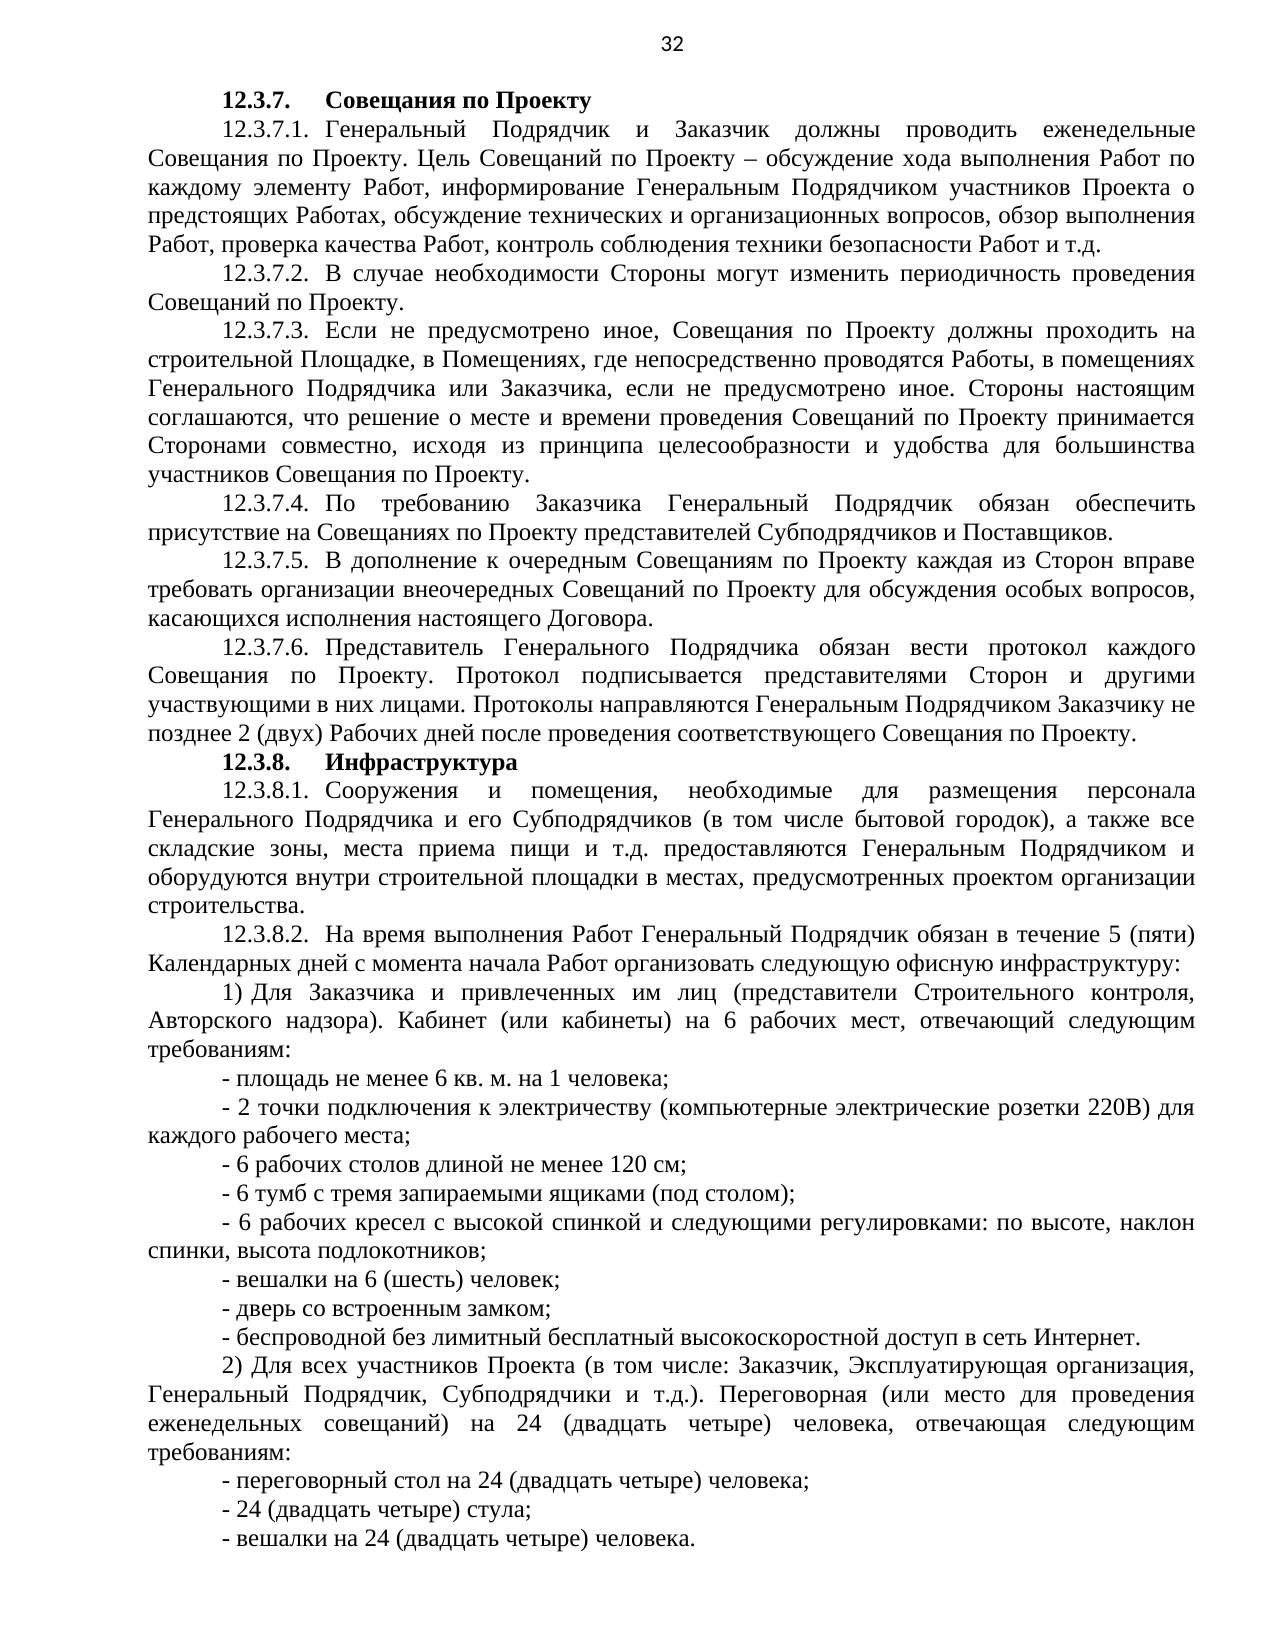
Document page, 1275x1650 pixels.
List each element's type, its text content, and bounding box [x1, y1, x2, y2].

list - 6 рабочих кресел с высокой спинкой и следующими регулировками: по высоте, наклон спинки, высота подлокотников; [148, 1207, 1196, 1264]
subtitle По требованию Заказчика Генеральный Подрядчик обязан обеспечить присутствие на Совещаниях по Проекту представителей Субподрядчиков и Поставщиков. [148, 488, 1196, 546]
list Сооружения и помещения, необходимые для размещения персонала Генерального Подрядчика и его Субподрядчиков (в том числе бытовой городок), а также все складские зоны, места приема пищи и т.д. предоставляются Генеральным Подрядчиком и оборудуются внутри строительной площадки в местах, предусмотренных проектом организации строительства. [148, 776, 1196, 919]
list - 2 точки подключения к электричеству (компьютерные электрические розетки 220В) для каждого рабочего места; [148, 1092, 1196, 1149]
list - 6 тумб с тремя запираемыми ящиками (под столом); [148, 1178, 1196, 1207]
subtitle В дополнение к очередным Совещаниям по Проекту каждая из Сторон вправе требовать организации внеочередных Совещаний по Проекту для обсуждения особых вопросов, касающихся исполнения настоящего Договора. [148, 546, 1196, 632]
subtitle Представитель Генерального Подрядчика обязан вести протокол каждого Совещания по Проекту. Протокол подписывается представителями Сторон и другими участвующими в них лицами. Протоколы направляются Генеральным Подрядчиком Заказчику не позднее 2 (двух) Рабочих дней после проведения соответствующего Совещания по Проекту. [148, 632, 1196, 747]
list - вешалки на 24 (двадцать четыре) человека. [222, 1523, 1196, 1552]
list - переговорный стол на 24 (двадцать четыре) человека; [222, 1466, 1196, 1494]
list На время выполнения Работ Генеральный Подрядчик обязан в течение 5 (пяти) Календарных дней с момента начала Работ организовать следующую офисную инфраструктуру: [148, 919, 1196, 977]
text 2) Для всех участников Проекта (в том числе: Заказчик, Эксплуатирующая организация, Генеральный Подрядчик, Субподрядчики и т.д.). Переговорная (или место для проведения еженедельных совещаний) на 24 (двадцать четыре) человека, отвечающая следующим требованиям: [148, 1351, 1196, 1466]
subtitle В случае необходимости Стороны могут изменить периодичность проведения Совещаний по Проекту. [148, 258, 1196, 316]
list - вешалки на 6 (шесть) человек; [148, 1264, 1196, 1293]
subtitle Генеральный Подрядчик и Заказчик должны проводить еженедельные Совещания по Проекту. Цель Совещаний по Проекту – обсуждение хода выполнения Работ по каждому элементу Работ, информирование Генеральным Подрядчиком участников Проекта о предстоящих Работах, обсуждение технических и организационных вопросов, обзор выполнения Работ, проверка качества Работ, контроль соблюдения техники безопасности Работ и т.д. [148, 114, 1196, 258]
list - 24 (двадцать четыре) стула; [222, 1494, 1196, 1523]
list - 6 рабочих столов длиной не менее 120 см; [148, 1149, 1196, 1178]
subtitle Если не предусмотрено иное, Совещания по Проекту должны проходить на строительной Площадке, в Помещениях, где непосредственно проводятся Работы, в помещениях Генерального Подрядчика или Заказчика, если не предусмотрено иное. Стороны настоящим соглашаются, что решение о месте и времени проведения Совещаний по Проекту принимается Сторонами совместно, исходя из принципа целесообразности и удобства для большинства участников Совещания по Проекту. [148, 316, 1196, 488]
list Инфраструктура [148, 747, 1196, 776]
text 1) Для Заказчика и привлеченных им лиц (представители Строительного контроля, Авторского надзора). Кабинет (или кабинеты) на 6 рабочих мест, отвечающий следующим требованиям: [148, 977, 1196, 1063]
list - дверь со встроенным замком; [148, 1293, 1196, 1322]
list Совещания по Проекту [148, 86, 1196, 114]
list - беспроводной без лимитный бесплатный высокоскоростной доступ в сеть Интернет. [148, 1322, 1196, 1351]
list - площадь не менее 6 кв. м. на 1 человека; [148, 1063, 1196, 1092]
